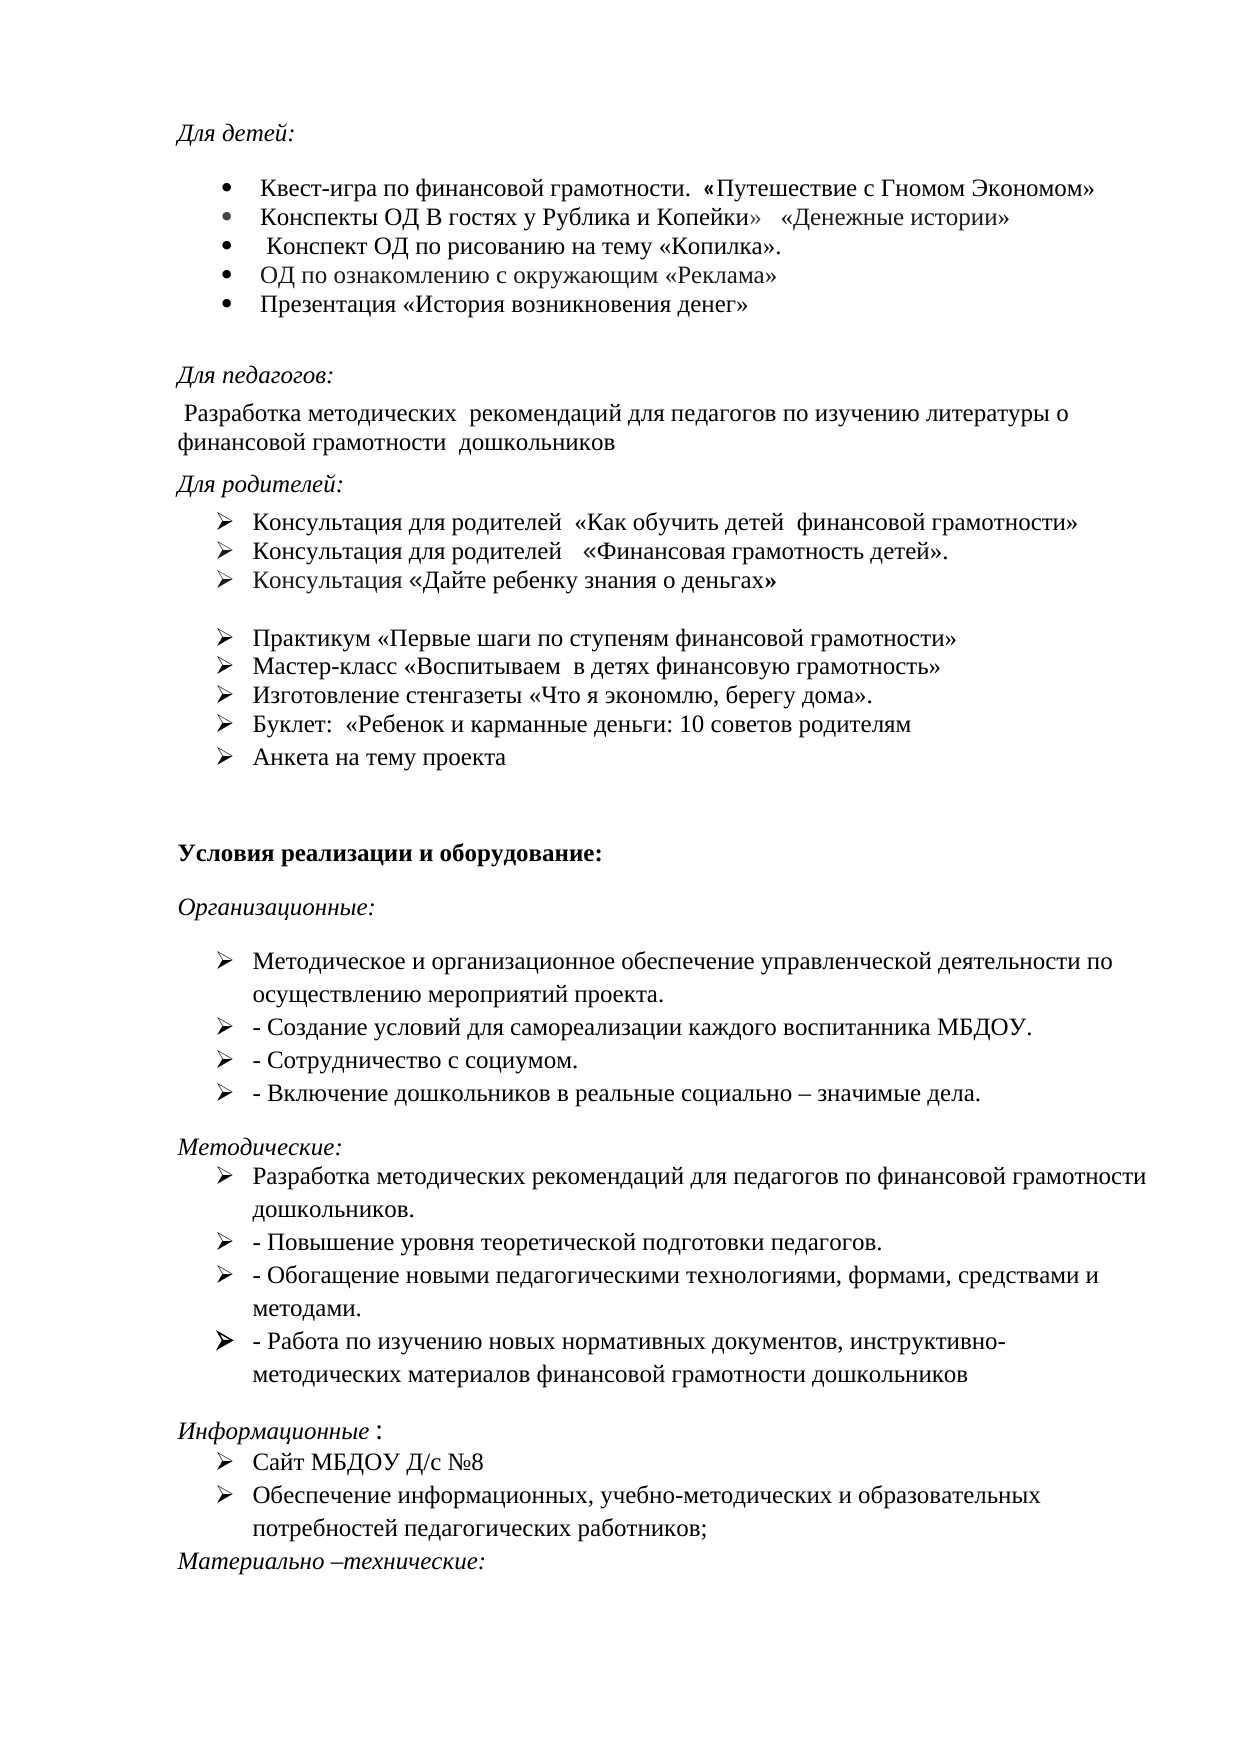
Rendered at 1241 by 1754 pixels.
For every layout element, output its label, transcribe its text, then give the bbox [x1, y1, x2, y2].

text Методические: [177, 1132, 1152, 1161]
list Консультация для родителей «Финансовая грамотность детей». [215, 536, 1152, 565]
list - Обогащение новыми педагогическими технологиями, формами, средствами и методами. [215, 1260, 1152, 1322]
list Мастер-класс «Воспитываем в детях финансовую грамотность» [215, 651, 1152, 680]
list Разработка методических рекомендаций для педагогов по финансовой грамотности дошкольников. [215, 1161, 1152, 1223]
text Для родителей: [177, 465, 1152, 498]
list - Создание условий для самореализации каждого воспитанника МБДОУ. [215, 1012, 1152, 1041]
text Для детей: [177, 118, 1152, 147]
text Условия реализации и оборудование: [177, 838, 1152, 867]
list - Включение дошкольников в реальные социально – значимые дела. [215, 1078, 1152, 1107]
text Организационные: [177, 892, 1152, 921]
list Изготовление стенгазеты «Что я экономлю, берегу дома». [215, 680, 1152, 709]
list Конспекты ОД В гостях у Рублика и Копейки» «Денежные истории» [222, 202, 1152, 231]
list Квест-игра по финансовой грамотности. «Путешествие с Гномом Экономом» [222, 172, 1152, 202]
list Сайт МБДОУ Д/с №8 [215, 1447, 1152, 1476]
list - Сотрудничество с социумом. [215, 1045, 1152, 1074]
list Методическое и организационное обеспечение управленческой деятельности по осуществлению мероприятий проекта. [215, 946, 1152, 1008]
list Консультация «Дайте ребенку знания о деньгах» [215, 565, 1152, 594]
list Анкета на тему проекта [215, 742, 1152, 771]
text Для педагогов: [177, 356, 1152, 389]
list - Работа по изучению новых нормативных документов, инструктивно-методических материалов финансовой грамотности дошкольников [215, 1326, 1152, 1388]
list Обеспечение информационных, учебно-методических и образовательных потребностей педагогических работников; [215, 1480, 1152, 1542]
list Презентация «История возникновения денег» [222, 289, 1152, 317]
list Консультация для родителей «Как обучить детей финансовой грамотности» [215, 507, 1152, 536]
text Информационные : [177, 1413, 1152, 1447]
list ОД по ознакомлению с окружающим «Реклама» [222, 260, 1152, 289]
list - Повышение уровня теоретической подготовки педагогов. [215, 1227, 1152, 1256]
text Разработка методических рекомендаций для педагогов по изучению литературы о финансовой грамотности дошкольников [177, 398, 1152, 456]
text Материально –технические: [177, 1546, 1152, 1575]
list Конспект ОД по рисованию на тему «Копилка». [222, 231, 1152, 260]
list Практикум «Первые шаги по ступеням финансовой грамотности» [215, 623, 1152, 651]
list Буклет: «Ребенок и карманные деньги: 10 советов родителям [215, 709, 1152, 738]
